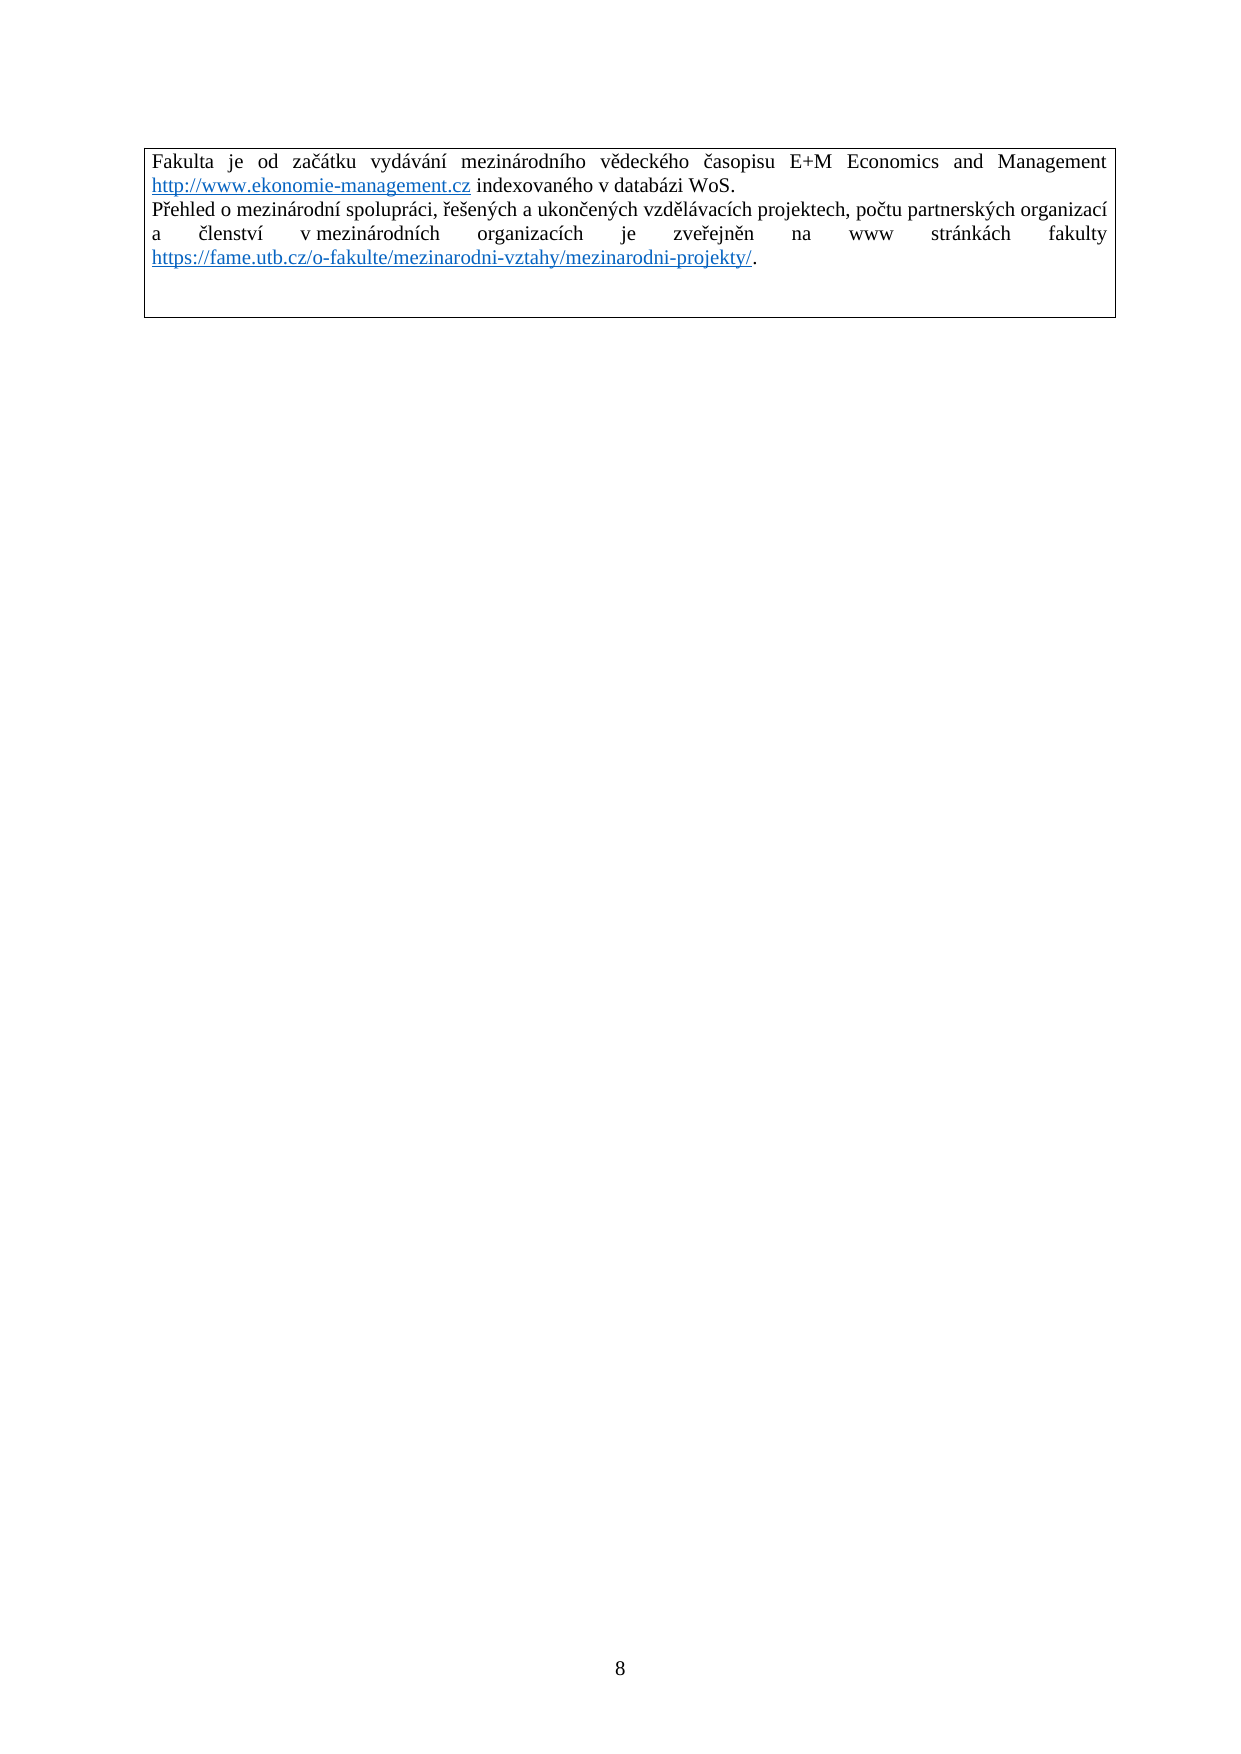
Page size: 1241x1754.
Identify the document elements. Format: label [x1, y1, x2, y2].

table_cell [145, 149, 1115, 317]
